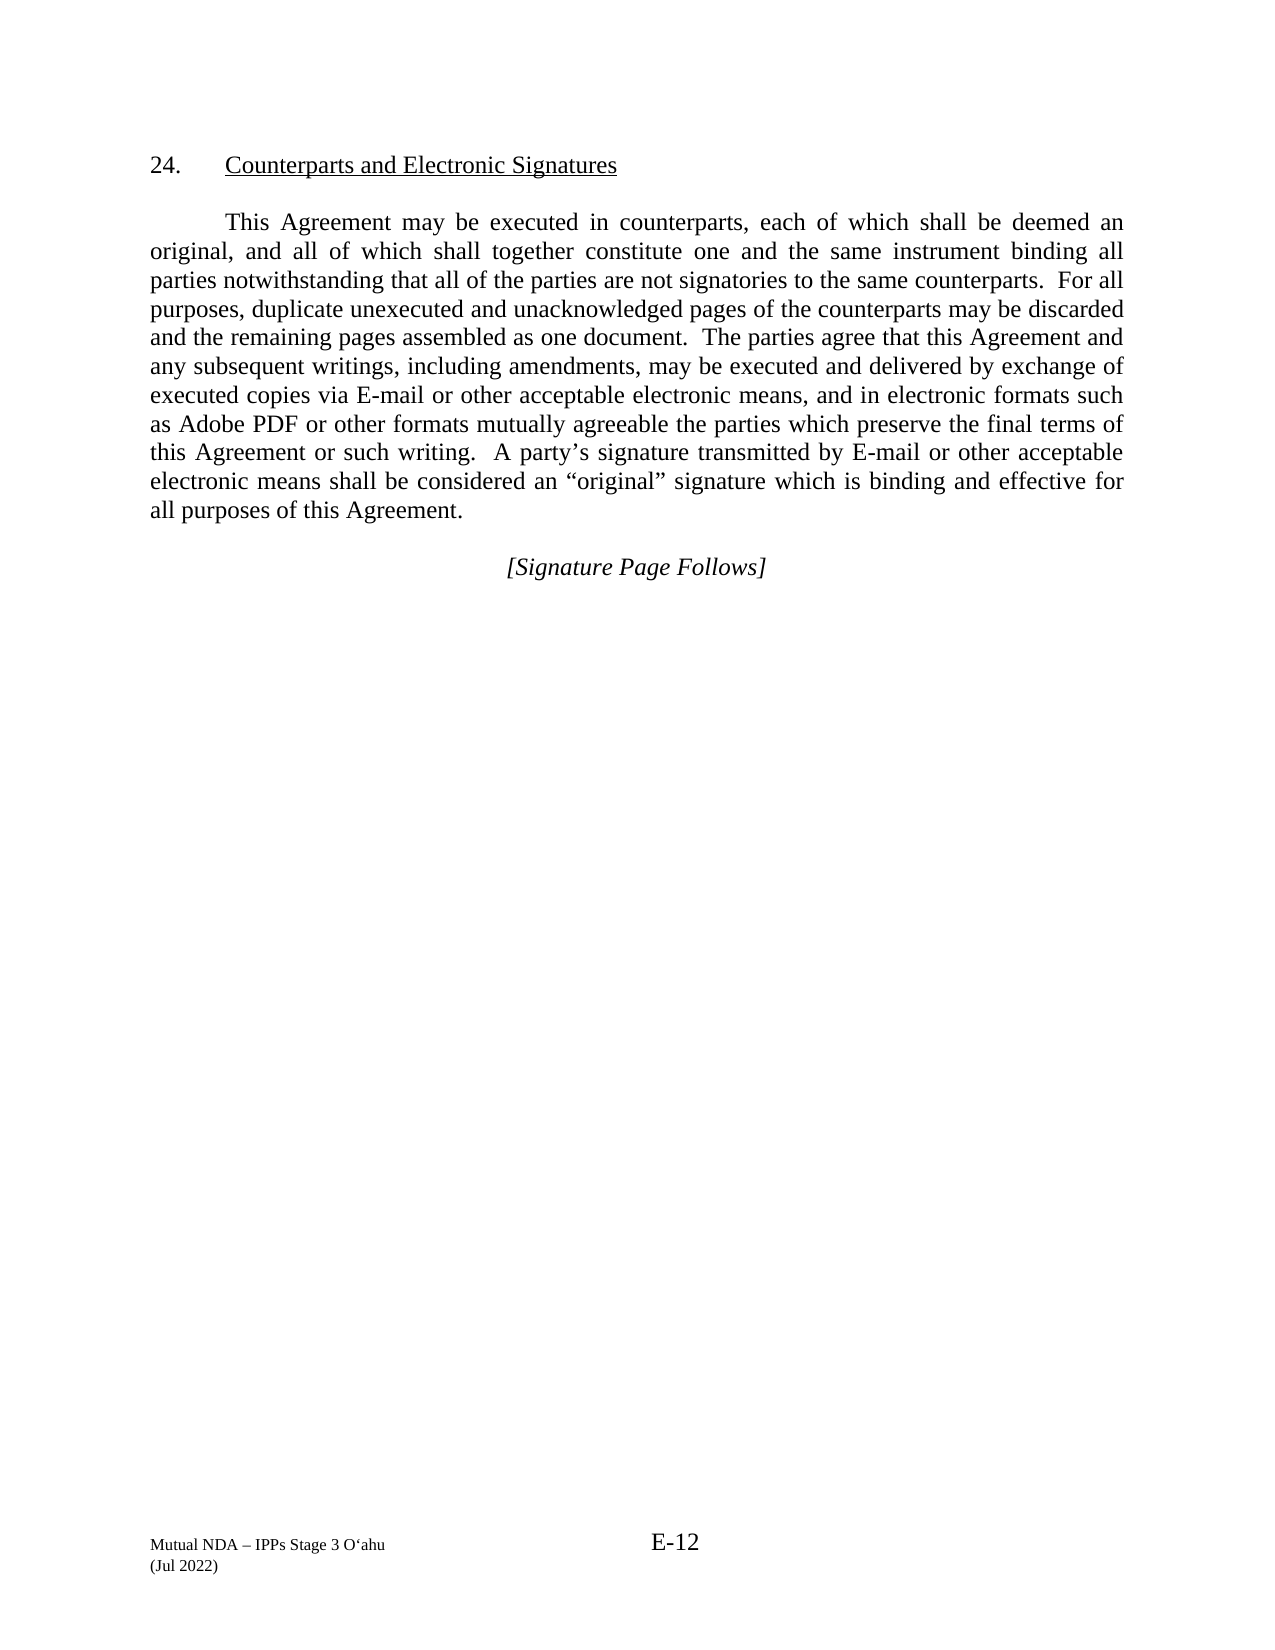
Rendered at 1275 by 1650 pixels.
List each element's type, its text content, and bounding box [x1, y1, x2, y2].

text [Signature Page Follows] [150, 552, 1125, 581]
list Counterparts and Electronic Signatures [150, 150, 1125, 179]
text This Agreement may be executed in counterparts, each of which shall be deemed an original, and all of which shall together constitute one and the same instrument binding all parties notwithstanding that all of the parties are not signatories to the same counterparts. For all purposes, duplicate unexecuted and unacknowledged pages of the counterparts may be discarded and the remaining pages assembled as one document. The parties agree that this Agreement and any subsequent writings, including amendments, may be executed and delivered by exchange of executed copies via E-mail or other acceptable electronic means, and in electronic formats such as Adobe PDF or other formats mutually agreeable the parties which preserve the final terms of this Agreement or such writing. A party’s signature transmitted by E-mail or other acceptable electronic means shall be considered an “original” signature which is binding and effective for all purposes of this Agreement. [150, 207, 1125, 524]
